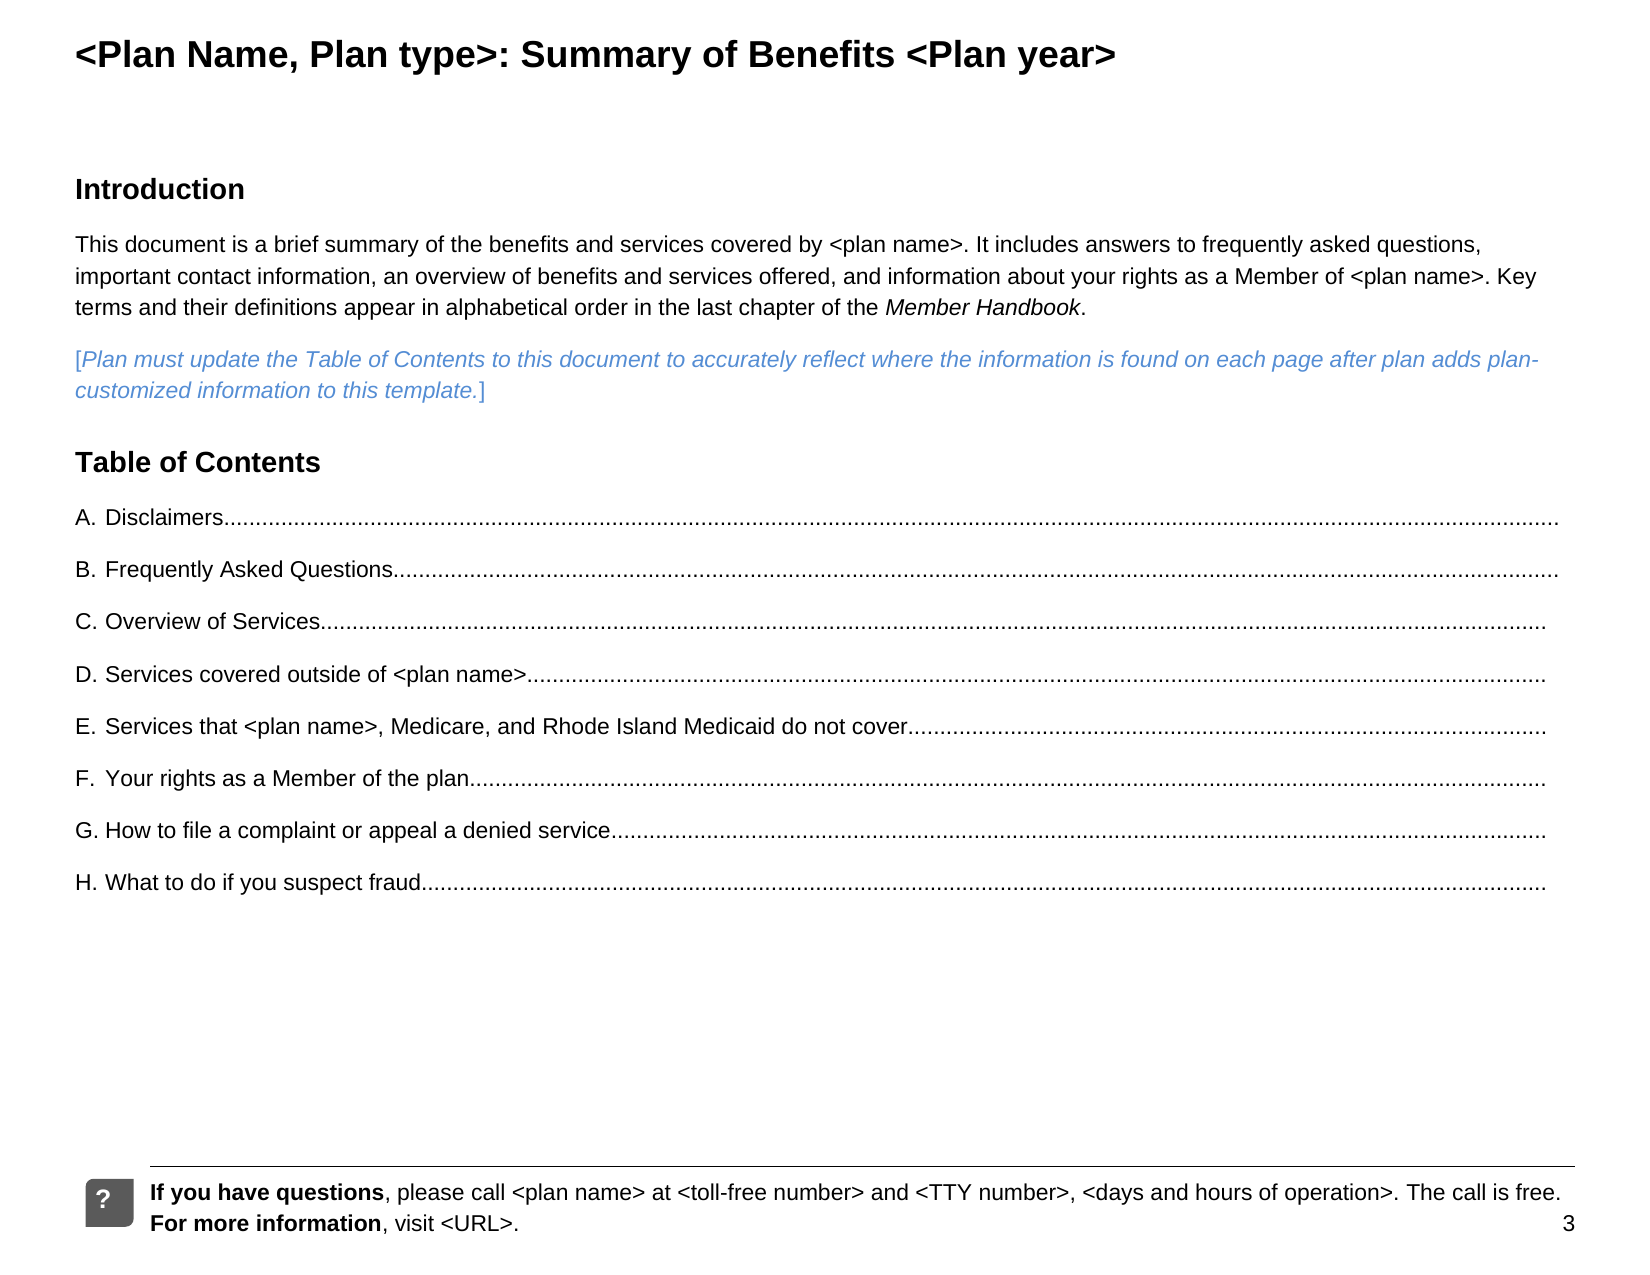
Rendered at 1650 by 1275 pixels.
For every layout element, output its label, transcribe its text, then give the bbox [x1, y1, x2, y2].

text Introduction [75, 169, 1575, 207]
text Table of Contents [75, 442, 1575, 480]
text This document is a brief summary of the benefits and services covered by <plan name>. It includes answers to frequently asked questions, important contact information, an overview of benefits and services offered, and information about your rights as a Member of <plan name>. Key terms and their definitions appear in alphabetical order in the last chapter of the Member Handbook. [75, 228, 1575, 322]
text [Plan must update the Table of Contents to this document to accurately reflect where the information is found on each page after plan adds plan-customized information to this template.] [75, 342, 1575, 405]
